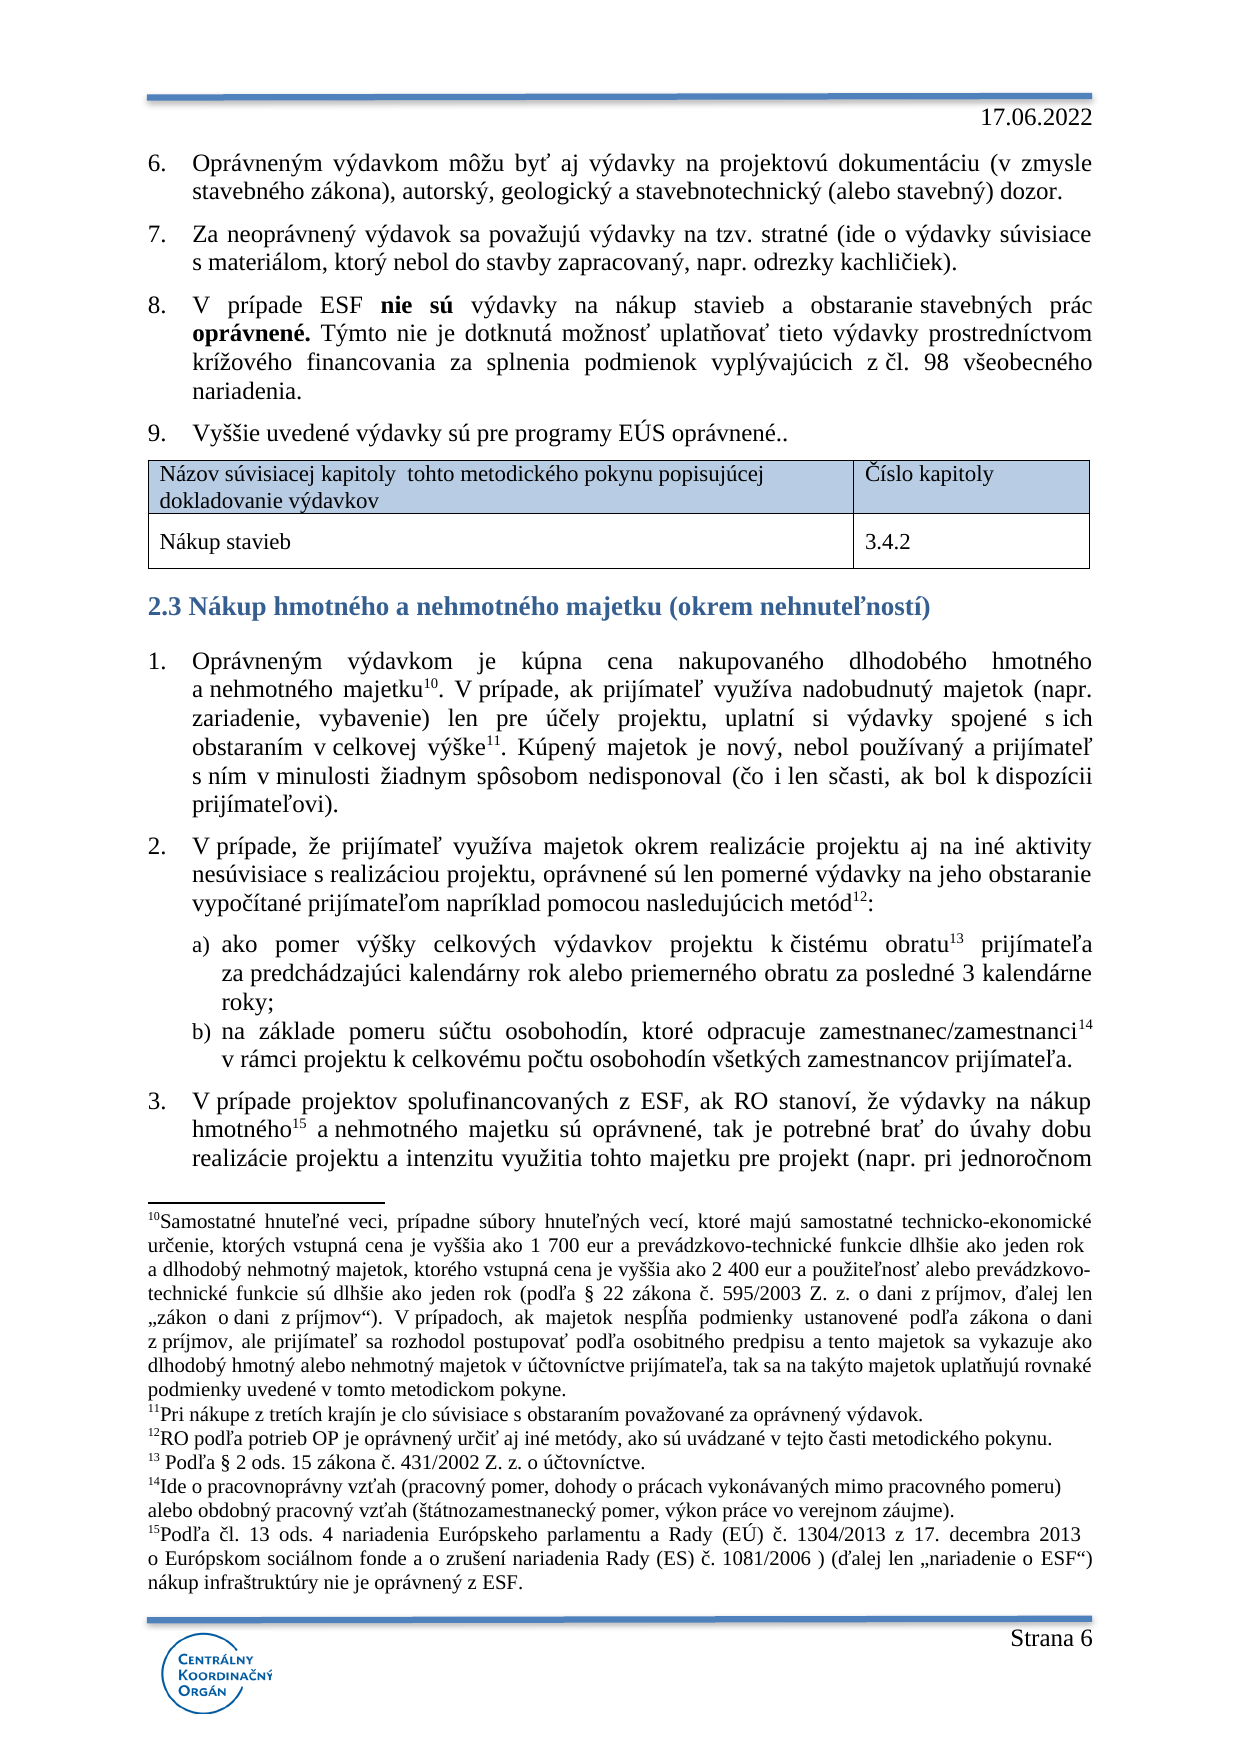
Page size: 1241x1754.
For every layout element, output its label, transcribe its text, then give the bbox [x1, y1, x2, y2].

table_cell Nákup stavieb [149, 514, 853, 568]
list na základe pomeru súčtu osobohodín, ktoré odpracuje zamestnanec/zamestnanci v rámci projektu k celkovému počtu osobohodín všetkých zamestnancov prijímateľa. [192, 1016, 1093, 1073]
table_header Číslo kapitoly [854, 461, 1089, 513]
list ako pomer výšky celkových výdavkov projektu k čistému obratu prijímateľa za predchádzajúci kalendárny rok alebo priemerného obratu za posledné 3 kalendárne roky; [192, 929, 1093, 1016]
list Vyššie uvedené výdavky sú pre programy EÚS oprávnené.. [148, 418, 1093, 447]
list Za neoprávnený výdavok sa považujú výdavky na tzv. stratné (ide o výdavky súvisiace s materiálom, ktorý nebol do stavby zapracovaný, napr. odrezky kachličiek). [148, 219, 1093, 276]
table_cell 3.4.2 [854, 514, 1089, 568]
table_header Názov súvisiacej kapitoly tohto metodického pokynu popisujúcej dokladovanie výdavkov [149, 461, 853, 513]
list Oprávneným výdavkom môžu byť aj výdavky na projektovú dokumentáciu (v zmysle stavebného zákona), autorský, geologický a stavebnotechnický (alebo stavebný) dozor. [148, 148, 1093, 205]
list Oprávneným výdavkom je kúpna cena nakupovaného dlhodobého hmotného a nehmotného majetku. V prípade, ak prijímateľ využíva nadobudnutý majetok (napr. zariadenie, vybavenie) len pre účely projektu, uplatní si výdavky spojené s ich obstaraním v celkovej výške. Kúpený majetok je nový, nebol používaný a prijímateľ s ním v minulosti žiadnym spôsobom nedisponoval (čo i len sčasti, ak bol k dispozícii prijímateľovi). [148, 646, 1093, 818]
text 2.3 Nákup hmotného a nehmotného majetku (okrem nehnuteľností) [148, 589, 1093, 621]
text V prípade projektov spolufinancovaných z ESF, ak RO stanoví, že výdavky na nákup hmotného a nehmotného majetku sú oprávnené, tak je potrebné brať do úvahy dobu realizácie projektu a intenzitu využitia tohto majetku pre projekt (napr. pri jednoročnom projekte a využití počítača na jednu aktivitu výdavky na nákup majetku budú posúdené ako neoprávnené; nákup majetku pred koncom realizácie projektu), keďže uvedený majetok má využiteľnosť dlhšiu ako jeden rok, t. j. je potrebné dodržať zásadu „hodnota za peniaze/value for money “. [148, 1086, 1093, 1172]
text V prípade, že prijímateľ využíva majetok okrem realizácie projektu aj na iné aktivity nesúvisiace s realizáciou projektu, oprávnené sú len pomerné výdavky na jeho obstaranie vypočítané prijímateľom napríklad pomocou nasledujúcich metód: [148, 831, 1093, 917]
list V prípade ESF nie sú výdavky na nákup stavieb a obstaranie stavebných prác oprávnené. Týmto nie je dotknutá možnosť uplatňovať tieto výdavky prostredníctvom krížového financovania za splnenia podmienok vyplývajúcich z čl. 98 všeobecného nariadenia. [148, 290, 1093, 405]
picture [159, 1631, 272, 1713]
